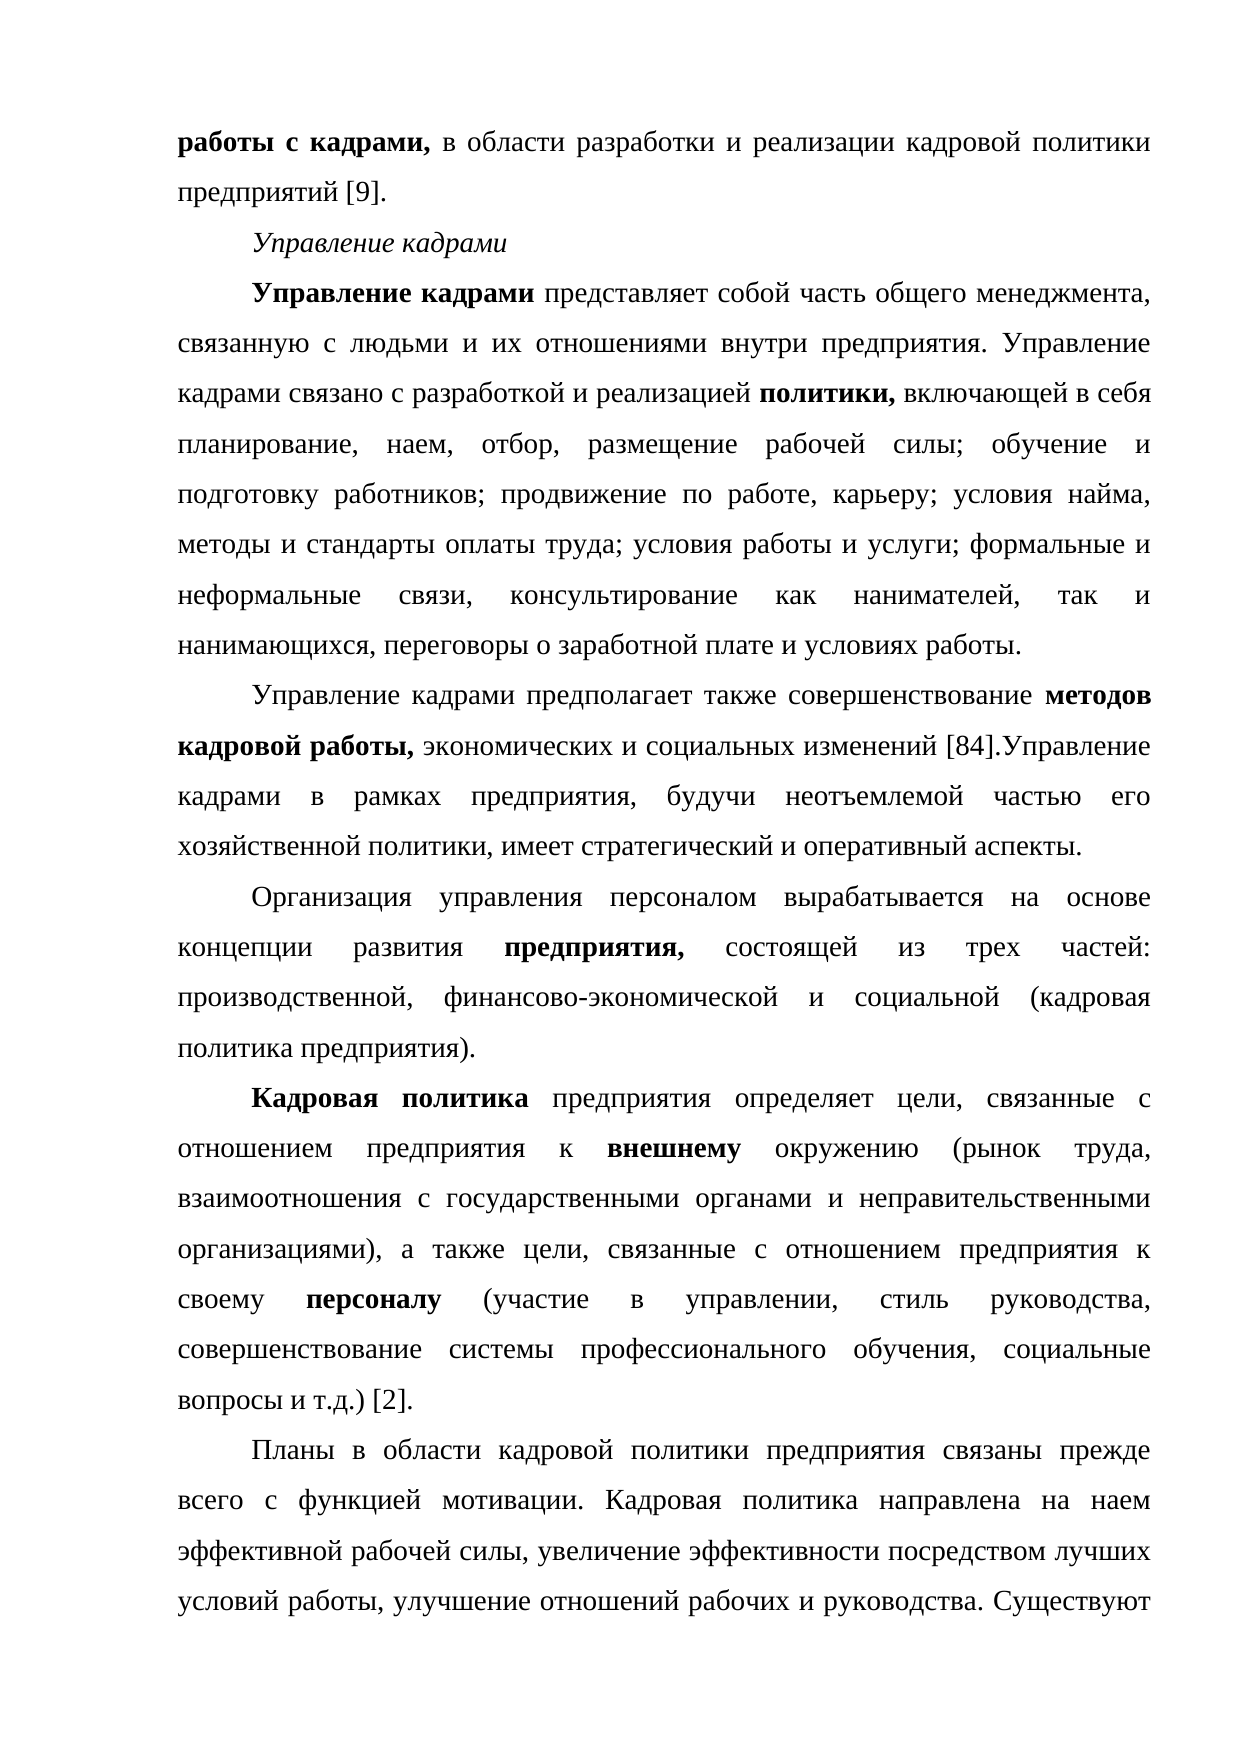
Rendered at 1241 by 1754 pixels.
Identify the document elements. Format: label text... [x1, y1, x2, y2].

text Управление кадрами представляет собой часть общего менеджмента, связанную с людьми и их отношениями внутри предприятия. Управление кадрами связано с разработкой и реализацией политики, включающей в себя планирование, наем, отбор, размещение рабочей силы; обучение и подготовку работников; продвижение по работе, карьеру; условия найма, методы и стандарты оплаты труда; условия работы и услуги; формальные и неформальные связи, консультирование как нанимателей, так и нанимающихся, переговоры о заработной плате и условиях работы. [177, 275, 1152, 661]
text Управление кадрами предполагает также совершенствование методов кадровой работы, экономических и социальных изменений [84].Управление кадрами в рамках предприятия, будучи неотъемлемой частью его хозяйственной политики, имеет стратегический и оперативный аспекты. [177, 677, 1152, 862]
text Кадровая политика предприятия определяет цели, связанные с отношением предприятия к внешнему окружению (рынок труда, взаимоотношения с государственными органами и неправительственными организациями), а также цели, связанные с отношением предприятия к своему персоналу (участие в управлении, стиль руководства, совершенствование системы профессионального обучения, социальные вопросы и т.д.) [2]. [177, 1080, 1152, 1415]
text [177, 124, 1152, 208]
text Организация управления персоналом вырабатывается на основе концепции развития предприятия, состоящей из трех частей: производственной, финансово-экономической и социальной (кадровая политика предприятия). [177, 879, 1152, 1063]
text Управление кадрами [177, 225, 1152, 258]
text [177, 1432, 1152, 1617]
